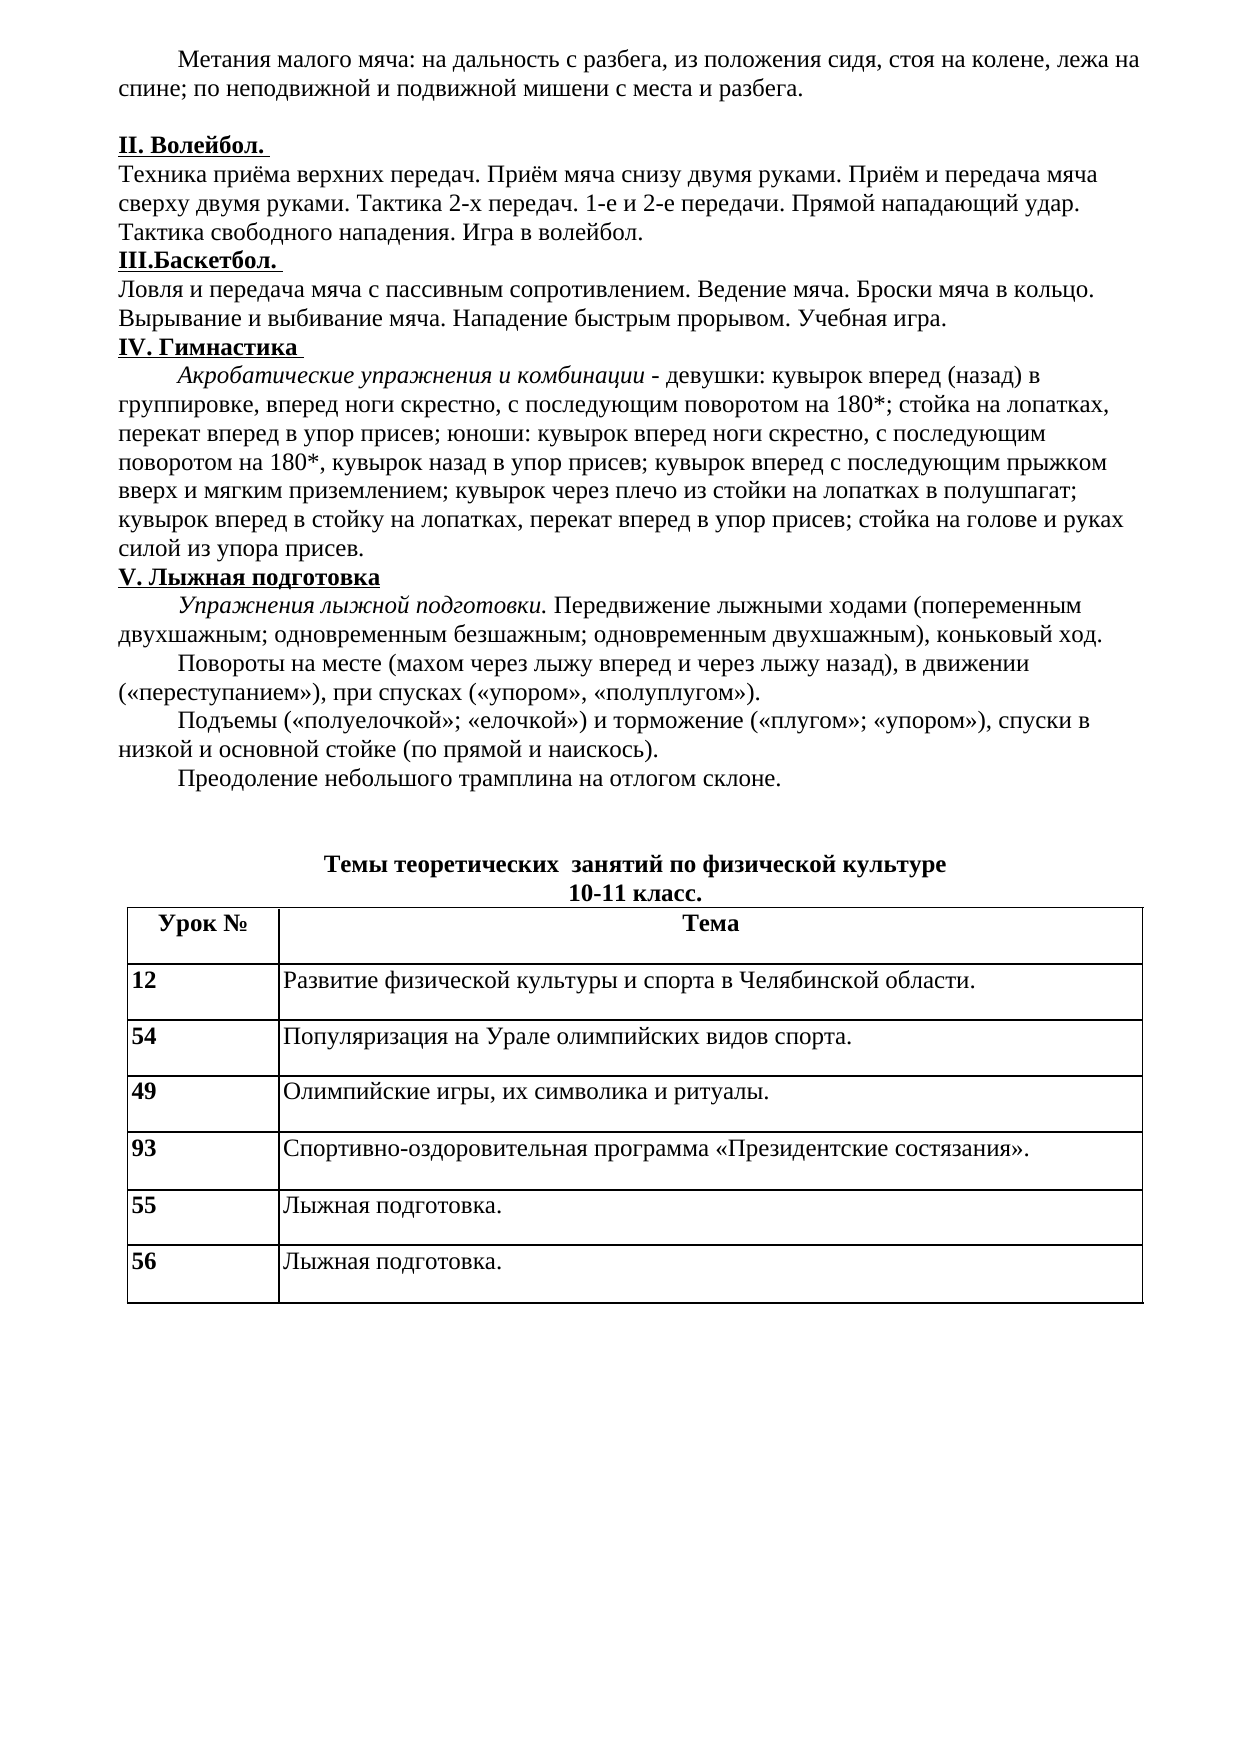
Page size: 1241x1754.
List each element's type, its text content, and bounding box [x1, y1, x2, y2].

text Подъемы («полуелочкой»; «елочкой») и торможение («плугом»; «упором»), спуски в низкой и основной стойке (по прямой и наискось). [118, 706, 1152, 763]
text Техника приёма верхних передач. Приём мяча снизу двумя руками. Приём и передача мяча сверху двумя руками. Тактика 2-х передач. 1-е и 2-е передачи. Прямой нападающий удар. Тактика свободного нападения. Игра в волейбол. [118, 159, 1152, 246]
table_cell Спортивно-оздоровительная программа «Президентские состязания». [280, 1133, 1142, 1189]
text Темы теоретических занятий по физической культуре [118, 849, 1152, 878]
table_cell 12 [128, 965, 278, 1019]
table_cell Олимпийские игры, их символика и ритуалы. [280, 1077, 1142, 1131]
text III.Баскетбол. [118, 246, 1152, 274]
table_cell Лыжная подготовка. [280, 1246, 1142, 1302]
table_cell Лыжная подготовка. [280, 1191, 1142, 1244]
table_cell 49 [128, 1077, 278, 1131]
text II. Волейбол. [118, 131, 1152, 159]
text Ловля и передача мяча с пассивным сопротивлением. Ведение мяча. Броски мяча в кольцо. Вырывание и выбивание мяча. Нападение быстрым прорывом. Учебная игра. [118, 274, 1152, 332]
text Акробатические упражнения и комбинации - девушки: кувырок вперед (назад) в группировке, вперед ноги скрестно, с последующим поворотом на 180*; стойка на лопатках, перекат вперед в упор присев; юноши: кувырок вперед ноги скрестно, с последующим поворотом на 180*, кувырок назад в упор присев; кувырок вперед с последующим прыжком вверх и мягким приземлением; кувырок через плечо из стойки на лопатках в полушпагат; кувырок вперед в стойку на лопатках, перекат вперед в упор присев; стойка на голове и руках силой из упора присев. [118, 361, 1152, 562]
text 10-11 класс. [118, 878, 1152, 907]
text V. Лыжная подготовка [118, 562, 1152, 591]
table_cell Популяризация на Урале олимпийских видов спорта. [280, 1021, 1142, 1075]
table_cell 93 [128, 1133, 278, 1189]
text IV. Гимнастика [118, 332, 1152, 361]
text Повороты на месте (махом через лыжу вперед и через лыжу назад), в движении («переступанием»), при спусках («упором», «полуплугом»). [118, 648, 1152, 706]
table_header Тема [280, 908, 1142, 963]
table_cell Развитие физической культуры и спорта в Челябинской области. [280, 965, 1142, 1019]
table_cell 55 [128, 1191, 278, 1244]
text Метания малого мяча: на дальность с разбега, из положения сидя, стоя на колене, лежа на спине; по неподвижной и подвижной мишени с места и разбега. [118, 44, 1152, 102]
text Упражнения лыжной подготовки. Передвижение лыжными ходами (попеременным двухшажным; одновременным безшажным; одновременным двухшажным), коньковый ход. [118, 591, 1152, 648]
text Преодоление небольшого трамплина на отлогом склоне. [118, 763, 1152, 792]
table_header Урок № [128, 908, 279, 963]
table_cell 56 [128, 1246, 278, 1302]
table_cell 54 [128, 1021, 278, 1075]
